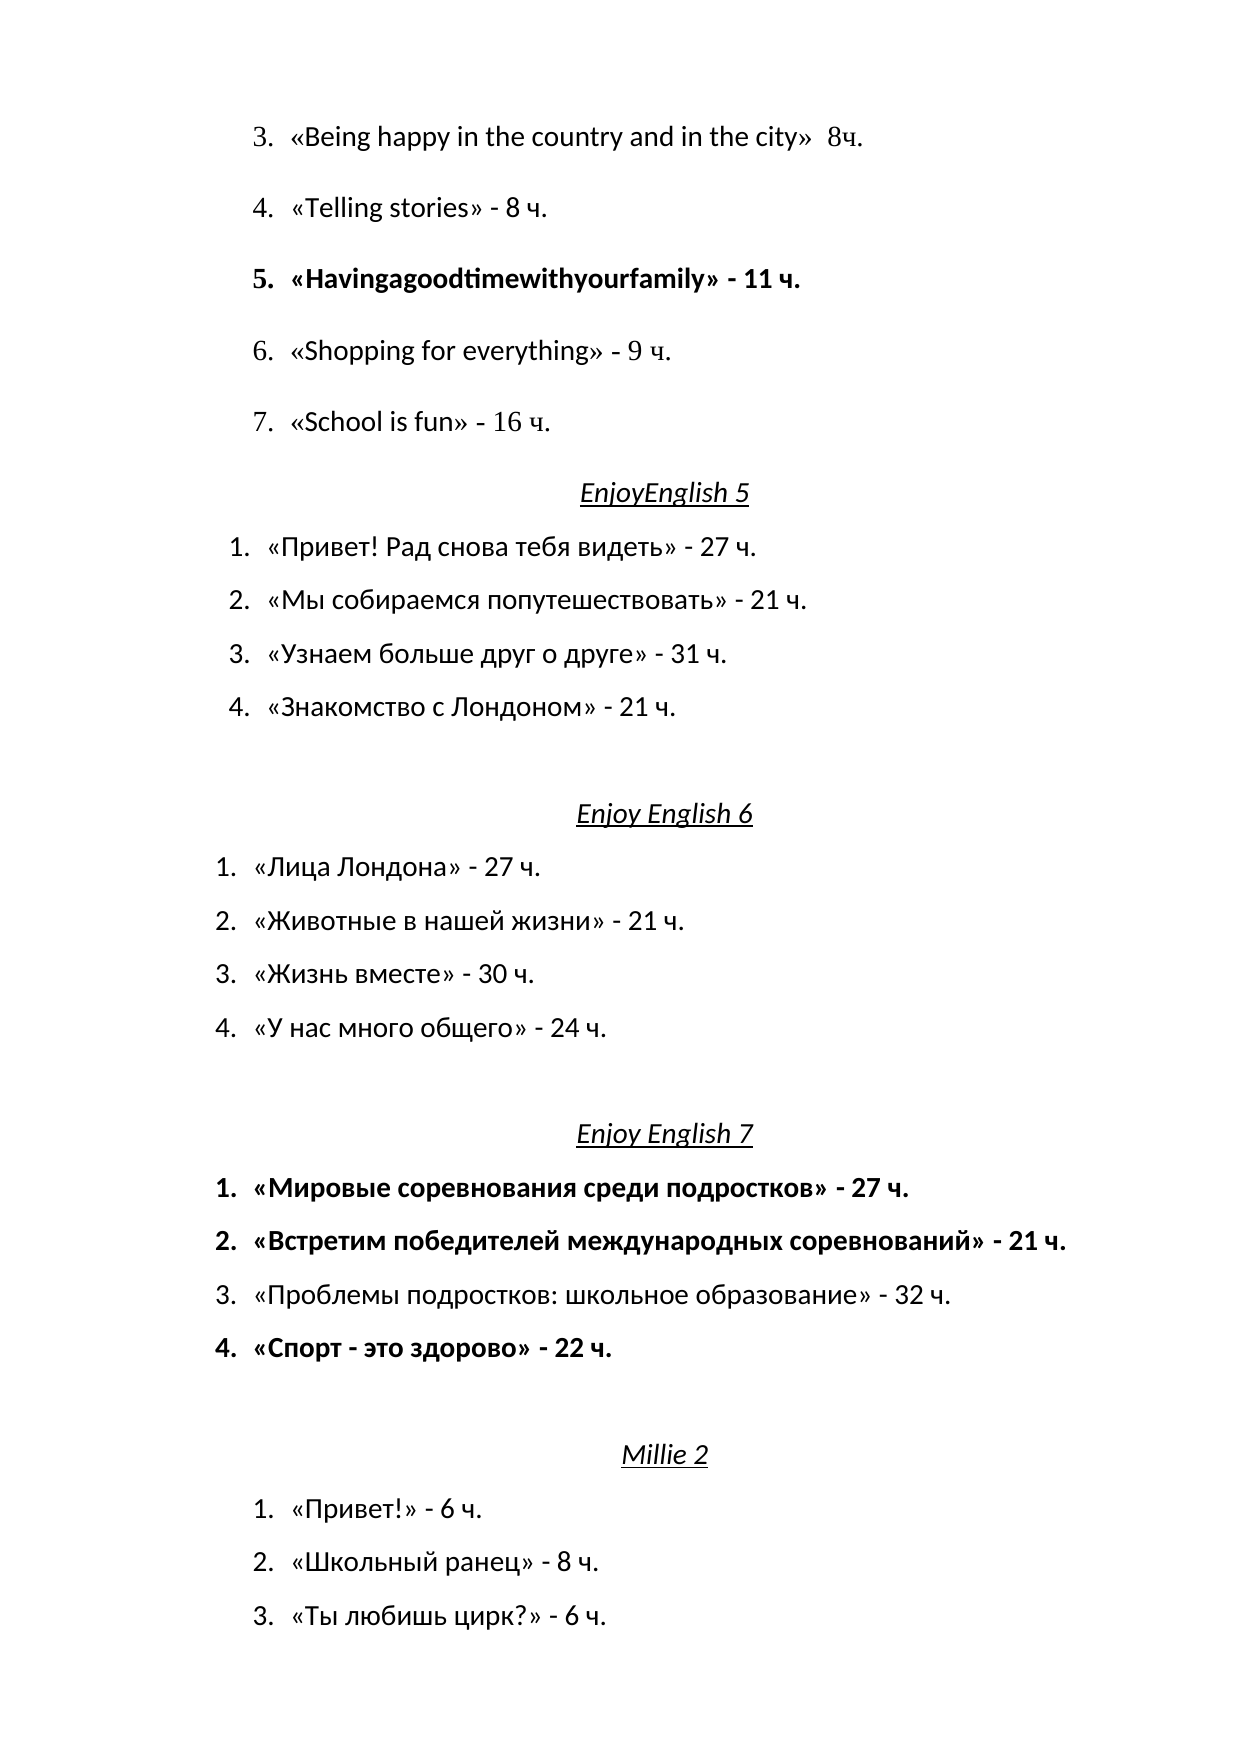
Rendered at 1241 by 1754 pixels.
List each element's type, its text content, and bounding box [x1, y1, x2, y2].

list «School is fun» - 16 ч. [252, 403, 1152, 439]
list «Знакомство с Лондоном» - 21 ч. [228, 688, 1152, 724]
list «Being happy in the country and in the city» 8ч. [252, 118, 1152, 154]
text EnjoyEnglish 5 [177, 474, 1152, 510]
list «Havingagoodtimewithyourfamily» - 11 ч. [252, 261, 1152, 296]
list «Школьный ранец» - 8 ч. [252, 1543, 1152, 1579]
text Enjoy English 7 [177, 1116, 1152, 1151]
list «Жизнь вместе» - 30 ч. [215, 955, 1152, 991]
list «Shopping for everything» - 9 ч. [252, 332, 1152, 367]
list «Проблемы подростков: школьное образование» - 32 ч. [215, 1276, 1152, 1312]
list «Спорт - это здорово» - 22 ч. [215, 1329, 1152, 1365]
list «Мы собираемся попутешествовать» - 21 ч. [228, 581, 1152, 617]
list «У нас много общего» - 24 ч. [215, 1009, 1152, 1044]
list «Узнаем больше друг о друге» - 31 ч. [228, 635, 1152, 670]
list «Привет!» - 6 ч. [252, 1490, 1152, 1525]
list «Животные в нашей жизни» - 21 ч. [215, 902, 1152, 937]
list «Мировые соревнования среди подростков» - 27 ч. [215, 1169, 1152, 1205]
list «Привет! Рад снова тебя видеть» - 27 ч. [228, 528, 1152, 563]
text Millie 2 [177, 1436, 1152, 1472]
list «Встретим победителей международных соревнований» - 21 ч. [215, 1222, 1152, 1258]
text Enjoy English 6 [177, 795, 1152, 831]
list «Telling stories» - 8 ч. [252, 189, 1152, 225]
list «Ты любишь цирк?» - 6 ч. [252, 1597, 1152, 1632]
list «Лица Лондона» - 27 ч. [215, 848, 1152, 884]
